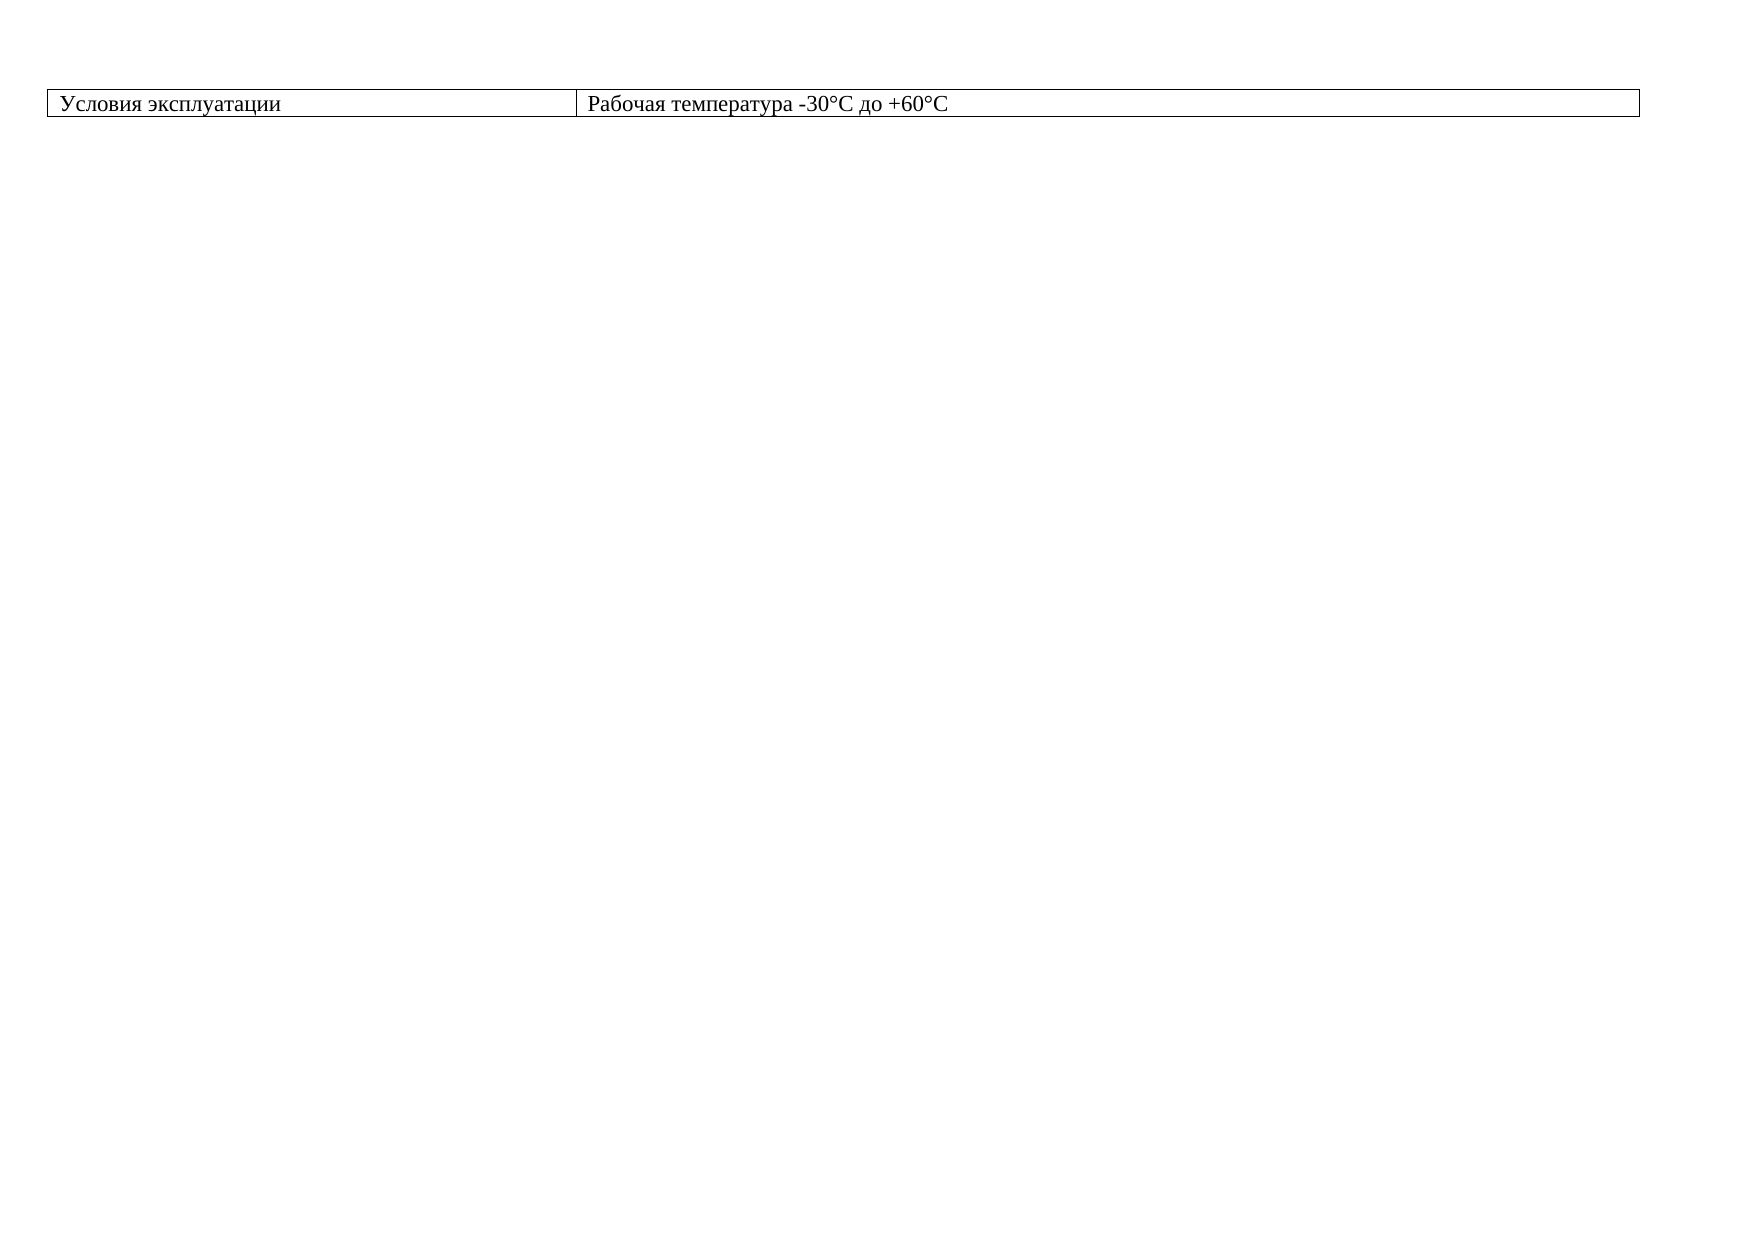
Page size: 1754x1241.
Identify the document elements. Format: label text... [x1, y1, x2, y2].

table_cell Условия эксплуатации [48, 90, 576, 116]
table_cell Рабочая температура -30°C до +60°C [577, 90, 1639, 116]
